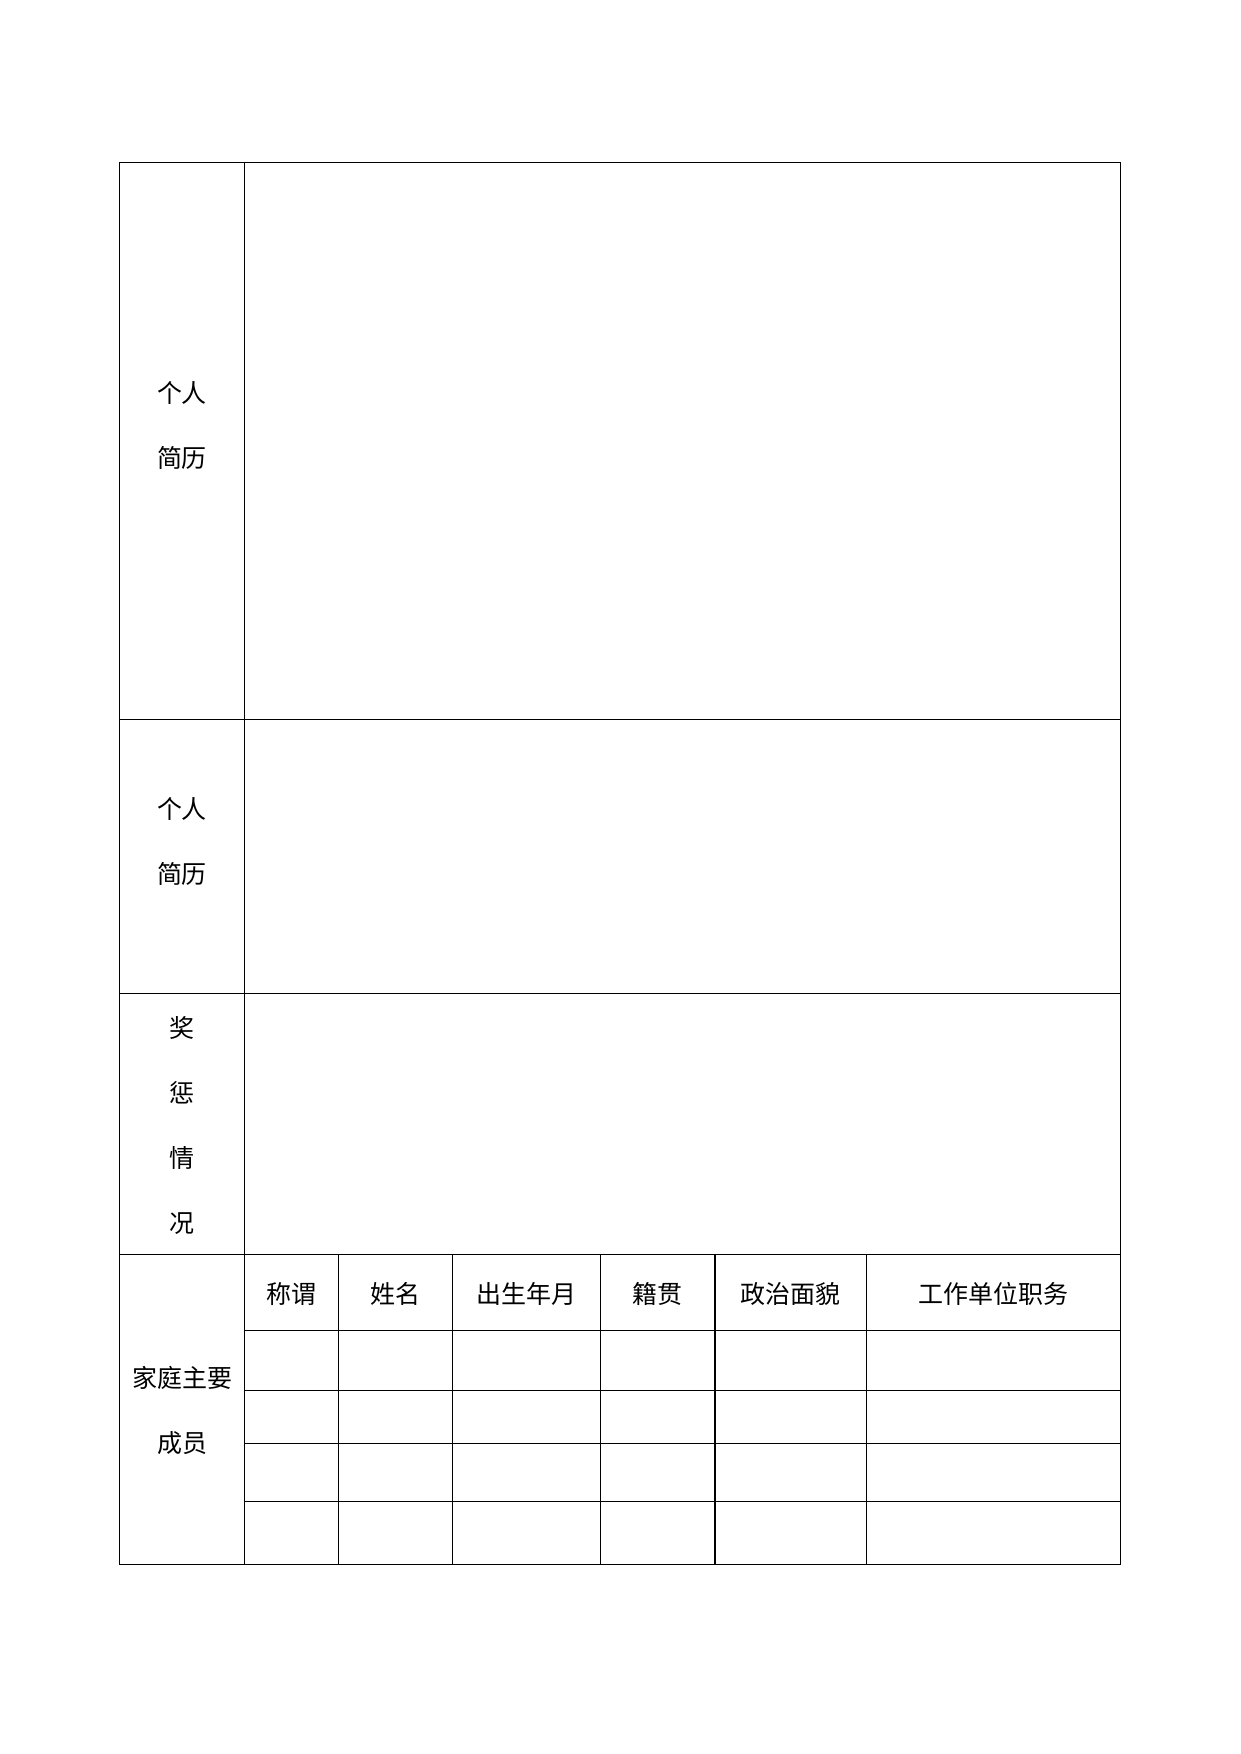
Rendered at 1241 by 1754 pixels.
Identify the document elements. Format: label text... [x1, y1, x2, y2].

table_cell 个人 简历 [120, 720, 244, 993]
table_cell [601, 1391, 714, 1443]
table_cell 家庭主要成员 [120, 1255, 244, 1564]
table_cell [453, 1331, 600, 1390]
table_cell [453, 1391, 600, 1443]
table_cell [601, 1331, 714, 1390]
table_cell 工作单位职务 [867, 1255, 1120, 1330]
table_cell [867, 1502, 1120, 1564]
table_cell [245, 720, 1120, 993]
table_cell [453, 1502, 600, 1564]
table_cell [245, 1391, 338, 1443]
table_cell [867, 1391, 1120, 1443]
table_cell [716, 1444, 866, 1501]
table_cell [601, 1444, 714, 1501]
table_cell [601, 1502, 714, 1564]
table_cell [867, 1331, 1120, 1390]
table_cell 姓名 [339, 1255, 452, 1330]
table_cell [245, 163, 1120, 719]
table_cell [716, 1331, 866, 1390]
table_cell 出生年月 [453, 1255, 600, 1330]
table_cell [339, 1391, 452, 1443]
table_cell [716, 1391, 866, 1443]
table_cell 个人 简历 [120, 163, 244, 719]
table_cell [716, 1502, 866, 1564]
table_cell [339, 1444, 452, 1501]
table_cell [245, 1444, 338, 1501]
table_cell [453, 1444, 600, 1501]
table_cell [867, 1444, 1120, 1501]
table_cell [245, 994, 1120, 1254]
table_cell [339, 1331, 452, 1390]
table_cell 称谓 [245, 1255, 338, 1330]
table_cell [339, 1502, 452, 1564]
table_cell 籍贯 [601, 1255, 714, 1330]
table_cell 政治面貌 [716, 1255, 866, 1330]
table_cell [245, 1502, 338, 1564]
table_cell [245, 1331, 338, 1390]
table_cell 奖 惩 情 况 [120, 994, 244, 1254]
